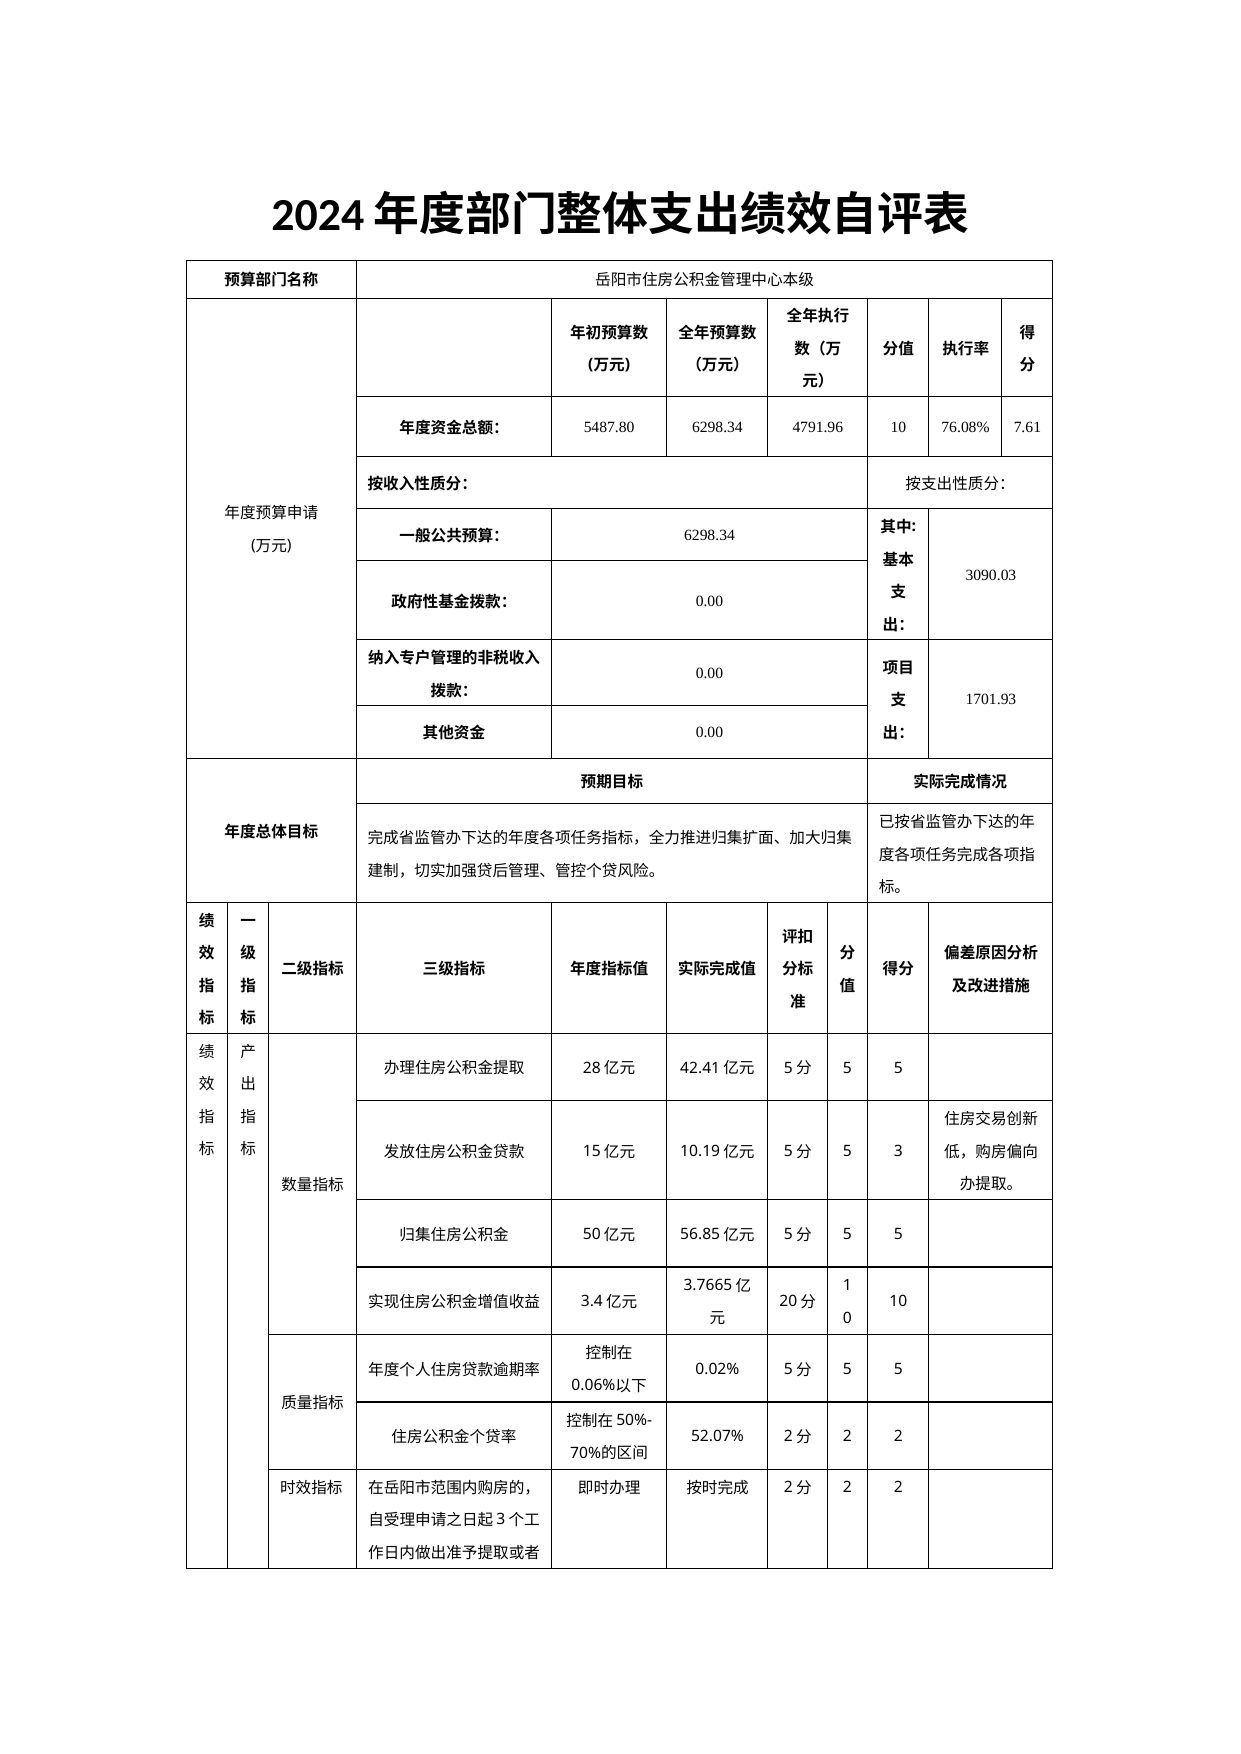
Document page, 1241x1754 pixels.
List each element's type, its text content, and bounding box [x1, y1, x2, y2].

table_cell 实际完成值 [667, 903, 767, 1033]
table_cell 绩效指标 [187, 903, 227, 1033]
table_cell 15亿元 [552, 1101, 666, 1199]
table_cell [929, 1403, 1052, 1469]
table_cell 3090.03 [929, 509, 1052, 639]
table_cell 归集住房公积金 [357, 1200, 551, 1266]
table_cell 控制在50%-70%的区间 [552, 1403, 666, 1469]
table_header 预算部门名称 [187, 261, 356, 298]
table_cell 5 [868, 1335, 928, 1401]
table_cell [357, 1470, 551, 1567]
table_cell 政府性基金拨款： [357, 561, 551, 639]
table_cell 5 [828, 1034, 867, 1100]
table_cell 1701.93 [929, 640, 1052, 757]
table_cell 项目支出： [868, 640, 928, 757]
table_cell 5分 [768, 1101, 827, 1199]
table_cell 数量指标 [269, 1034, 356, 1334]
table_cell 即时办理 [552, 1470, 666, 1567]
table_cell 实际完成情况 [868, 759, 1052, 803]
table_cell 0.00 [552, 706, 867, 757]
table_cell 年度指标值 [552, 903, 666, 1033]
table_cell 4791.96 [768, 397, 867, 456]
table_cell 52.07% [667, 1403, 767, 1469]
table_cell 年初预算数 (万元) [552, 299, 666, 396]
table_cell 实现住房公积金增值收益 [357, 1268, 551, 1334]
table_cell 已按省监管办下达的年度各项任务完成各项指标。 [868, 804, 1052, 902]
table_cell 56.85亿元 [667, 1200, 767, 1266]
table_cell 0.02% [667, 1335, 767, 1401]
table_cell 三级指标 [357, 903, 551, 1033]
table_cell 发放住房公积金贷款 [357, 1101, 551, 1199]
table_cell 50亿元 [552, 1200, 666, 1266]
table_cell 5 [828, 1101, 867, 1199]
table_cell 时效指标 [269, 1470, 356, 1567]
table_cell [357, 299, 551, 396]
table_cell 28亿元 [552, 1034, 666, 1100]
table_cell 0.00 [552, 640, 867, 705]
table_cell 控制在0.06%以下 [552, 1335, 666, 1401]
table_cell 一级指标 [228, 903, 268, 1033]
table_header 岳阳市住房公积金管理中心本级 [357, 261, 1052, 298]
table_cell 全年执行数（万元） [768, 299, 867, 396]
table_cell 年度个人住房贷款逾期率 [357, 1335, 551, 1401]
table_cell 2分 [768, 1470, 827, 1567]
table_cell 其他资金 [357, 706, 551, 757]
table_cell 5 [828, 1200, 867, 1266]
table_cell 按时完成 [667, 1470, 767, 1567]
table_cell 办理住房公积金提取 [357, 1034, 551, 1100]
table_cell 得分 [1002, 299, 1052, 396]
table_cell 纳入专户管理的非税收入拨款： [357, 640, 551, 705]
table_cell 6298.34 [667, 397, 767, 456]
table_cell [929, 1470, 1052, 1567]
table_cell 6298.34 [552, 509, 867, 560]
table_cell [929, 1335, 1052, 1401]
table_cell 执行率 [929, 299, 1001, 396]
table_cell 5 [828, 1335, 867, 1401]
table_cell 3.7665亿元 [667, 1268, 767, 1334]
table_cell 住房公积金个贷率 [357, 1403, 551, 1469]
table_cell [929, 1034, 1052, 1100]
table_cell 2 [828, 1403, 867, 1469]
table_cell 二级指标 [269, 903, 356, 1033]
table_cell 产出指标 [228, 1034, 268, 1567]
table_cell 年度预算申请 (万元) [187, 299, 356, 757]
table_cell 5 [868, 1034, 928, 1100]
table_cell 3.4亿元 [552, 1268, 666, 1334]
table_cell 偏差原因分析及改进措施 [929, 903, 1052, 1033]
table_cell 质量指标 [269, 1335, 356, 1469]
table_cell 5分 [768, 1200, 827, 1266]
table_cell 3 [868, 1101, 928, 1199]
table_cell 20分 [768, 1268, 827, 1334]
table_cell 2 [828, 1470, 867, 1567]
table_cell 5分 [768, 1335, 827, 1401]
table_cell 2分 [768, 1403, 827, 1469]
table_cell 全年预算数 （万元） [667, 299, 767, 396]
table_cell 分值 [828, 903, 867, 1033]
table_cell 0.00 [552, 561, 867, 639]
table_cell 2 [868, 1403, 928, 1469]
table_cell 按支出性质分： [868, 457, 1052, 508]
table_cell 10 [868, 1268, 928, 1334]
table_cell 年度资金总额： [357, 397, 551, 456]
table_cell 分值 [868, 299, 928, 396]
table_cell 年度总体目标 [187, 759, 356, 902]
table_cell [929, 1200, 1052, 1266]
table_cell 绩效指标 [187, 1034, 227, 1567]
table_cell 评扣分标准 [768, 903, 827, 1033]
table_cell 完成省监管办下达的年度各项任务指标，全力推进归集扩面、加大归集建制，切实加强贷后管理、管控个贷风险。 [357, 804, 867, 902]
table_cell 10 [828, 1268, 867, 1334]
table_cell 一般公共预算： [357, 509, 551, 560]
table_cell 10 [868, 397, 928, 456]
table_cell 5分 [768, 1034, 827, 1100]
table_cell 预期目标 [357, 759, 867, 803]
table_cell 2 [868, 1470, 928, 1567]
table_cell 42.41亿元 [667, 1034, 767, 1100]
table_cell 76.08% [929, 397, 1001, 456]
table_cell 5487.80 [552, 397, 666, 456]
table_cell 7.61 [1002, 397, 1052, 456]
table_cell 得分 [868, 903, 928, 1033]
table_cell 5 [868, 1200, 928, 1266]
table_cell 其中:基本支出： [868, 509, 928, 639]
table_cell 10.19亿元 [667, 1101, 767, 1199]
table_cell [929, 1268, 1052, 1334]
text 2024年度部门整体支出绩效自评表 [187, 162, 1053, 259]
table_cell 按收入性质分： [357, 457, 867, 508]
table_cell 住房交易创新低，购房偏向办提取。 [929, 1101, 1052, 1199]
